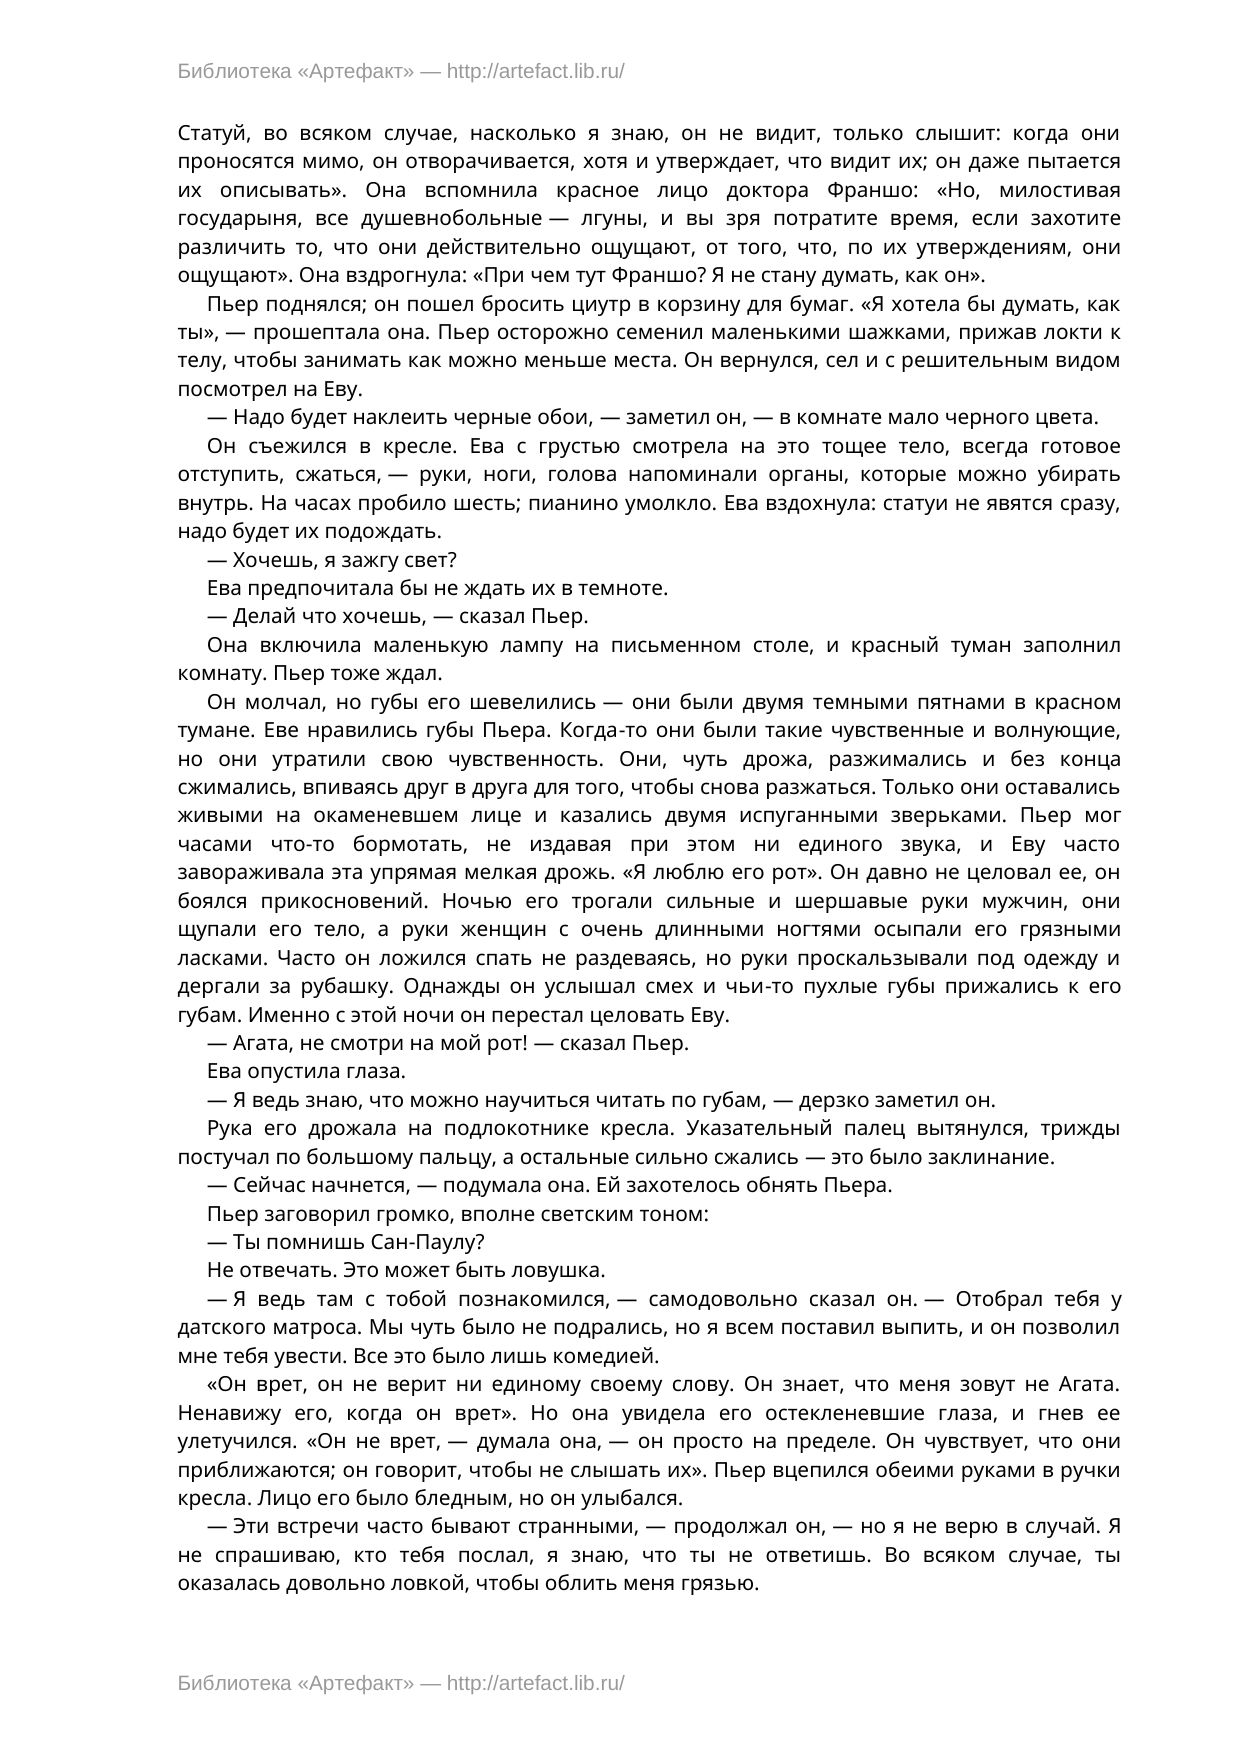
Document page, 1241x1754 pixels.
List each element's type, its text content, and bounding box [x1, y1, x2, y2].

text Он съежился в кресле. Ева с грустью смотрела на это тощее тело, всегда готовое отступить, сжаться, — руки, ноги, голова напоминали органы, которые можно убирать внутрь. На часах пробило шесть; пианино умолкло. Ева вздохнула: статуи не явятся сразу, надо будет их подождать. [177, 431, 1122, 545]
text — Ты помнишь Сан-Паулу? [177, 1227, 1122, 1256]
text — Надо будет наклеить черные обои, — заметил он, — в комнате мало черного цвета. [177, 402, 1122, 431]
text Ева опустила глаза. [177, 1057, 1122, 1085]
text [177, 118, 1122, 289]
text Рука его дрожала на подлокотнике кресла. Указательный палец вытянулся, трижды постучал по большому пальцу, а остальные сильно сжались — это было заклинание. [177, 1113, 1122, 1170]
text — Сейчас начнется, — подумала она. Ей захотелось обнять Пьера. [177, 1170, 1122, 1199]
text — Делай что хочешь, — сказал Пьер. [177, 602, 1122, 630]
text Он молчал, но губы его шевелились — они были двумя темными пятнами в красном тумане. Еве нравились губы Пьера. Когда-то они были такие чувственные и волнующие, но они утратили свою чувственность. Они, чуть дрожа, разжимались и без конца сжимались, впиваясь друг в друга для того, чтобы снова разжаться. Только они оставались живыми на окаменевшем лице и казались двумя испуганными зверьками. Пьер мог часами что-то бормотать, не издавая при этом ни единого звука, и Еву часто завораживала эта упрямая мелкая дрожь. «Я люблю его рот». Он давно не целовал ее, он боялся прикосновений. Ночью его трогали сильные и шершавые руки мужчин, они щупали его тело, а руки женщин с очень длинными ногтями осыпали его грязными ласками. Часто он ложился спать не раздеваясь, но руки проскальзывали под одежду и дергали за рубашку. Однажды он услышал смех и чьи-то пухлые губы прижались к его губам. Именно с этой ночи он перестал целовать Еву. [177, 687, 1122, 1028]
text — Агата, не смотри на мой рот! — сказал Пьер. [177, 1028, 1122, 1057]
text Ева предпочитала бы не ждать их в темноте. [177, 573, 1122, 602]
text Не отвечать. Это может быть ловушка. [177, 1256, 1122, 1284]
text — Эти встречи часто бывают странными, — продолжал он, — но я не верю в случай. Я не спрашиваю, кто тебя послал, я знаю, что ты не ответишь. Во всяком случае, ты оказалась довольно ловкой, чтобы облить меня грязью. [177, 1512, 1122, 1597]
text Она включила маленькую лампу на письменном столе, и красный туман заполнил комнату. Пьер тоже ждал. [177, 630, 1122, 687]
text Пьер заговорил громко, вполне светским тоном: [177, 1199, 1122, 1227]
text — Я ведь там с тобой познакомился, — самодовольно сказал он. — Отобрал тебя у датского матроса. Мы чуть было не подрались, но я всем поставил выпить, и он позволил мне тебя увести. Все это было лишь комедией. [177, 1284, 1122, 1369]
text «Он врет, он не верит ни единому своему слову. Он знает, что меня зовут не Агата. Ненавижу его, когда он врет». Но она увидела его остекленевшие глаза, и гнев ее улетучился. «Он не врет, — думала она, — он просто на пределе. Он чувствует, что они приближаются; он говорит, чтобы не слышать их». Пьер вцепился обеими руками в ручки кресла. Лицо его было бледным, но он улыбался. [177, 1369, 1122, 1512]
text — Хочешь, я зажгу свет? [177, 545, 1122, 573]
text Пьер поднялся; он пошел бросить циутр в корзину для бумаг. «Я хотела бы думать, как ты», — прошептала она. Пьер осторожно семенил маленькими шажками, прижав локти к телу, чтобы занимать как можно меньше места. Он вернулся, сел и с решительным видом посмотрел на Еву. [177, 289, 1122, 402]
text — Я ведь знаю, что можно научиться читать по губам, — дерзко заметил он. [177, 1085, 1122, 1113]
